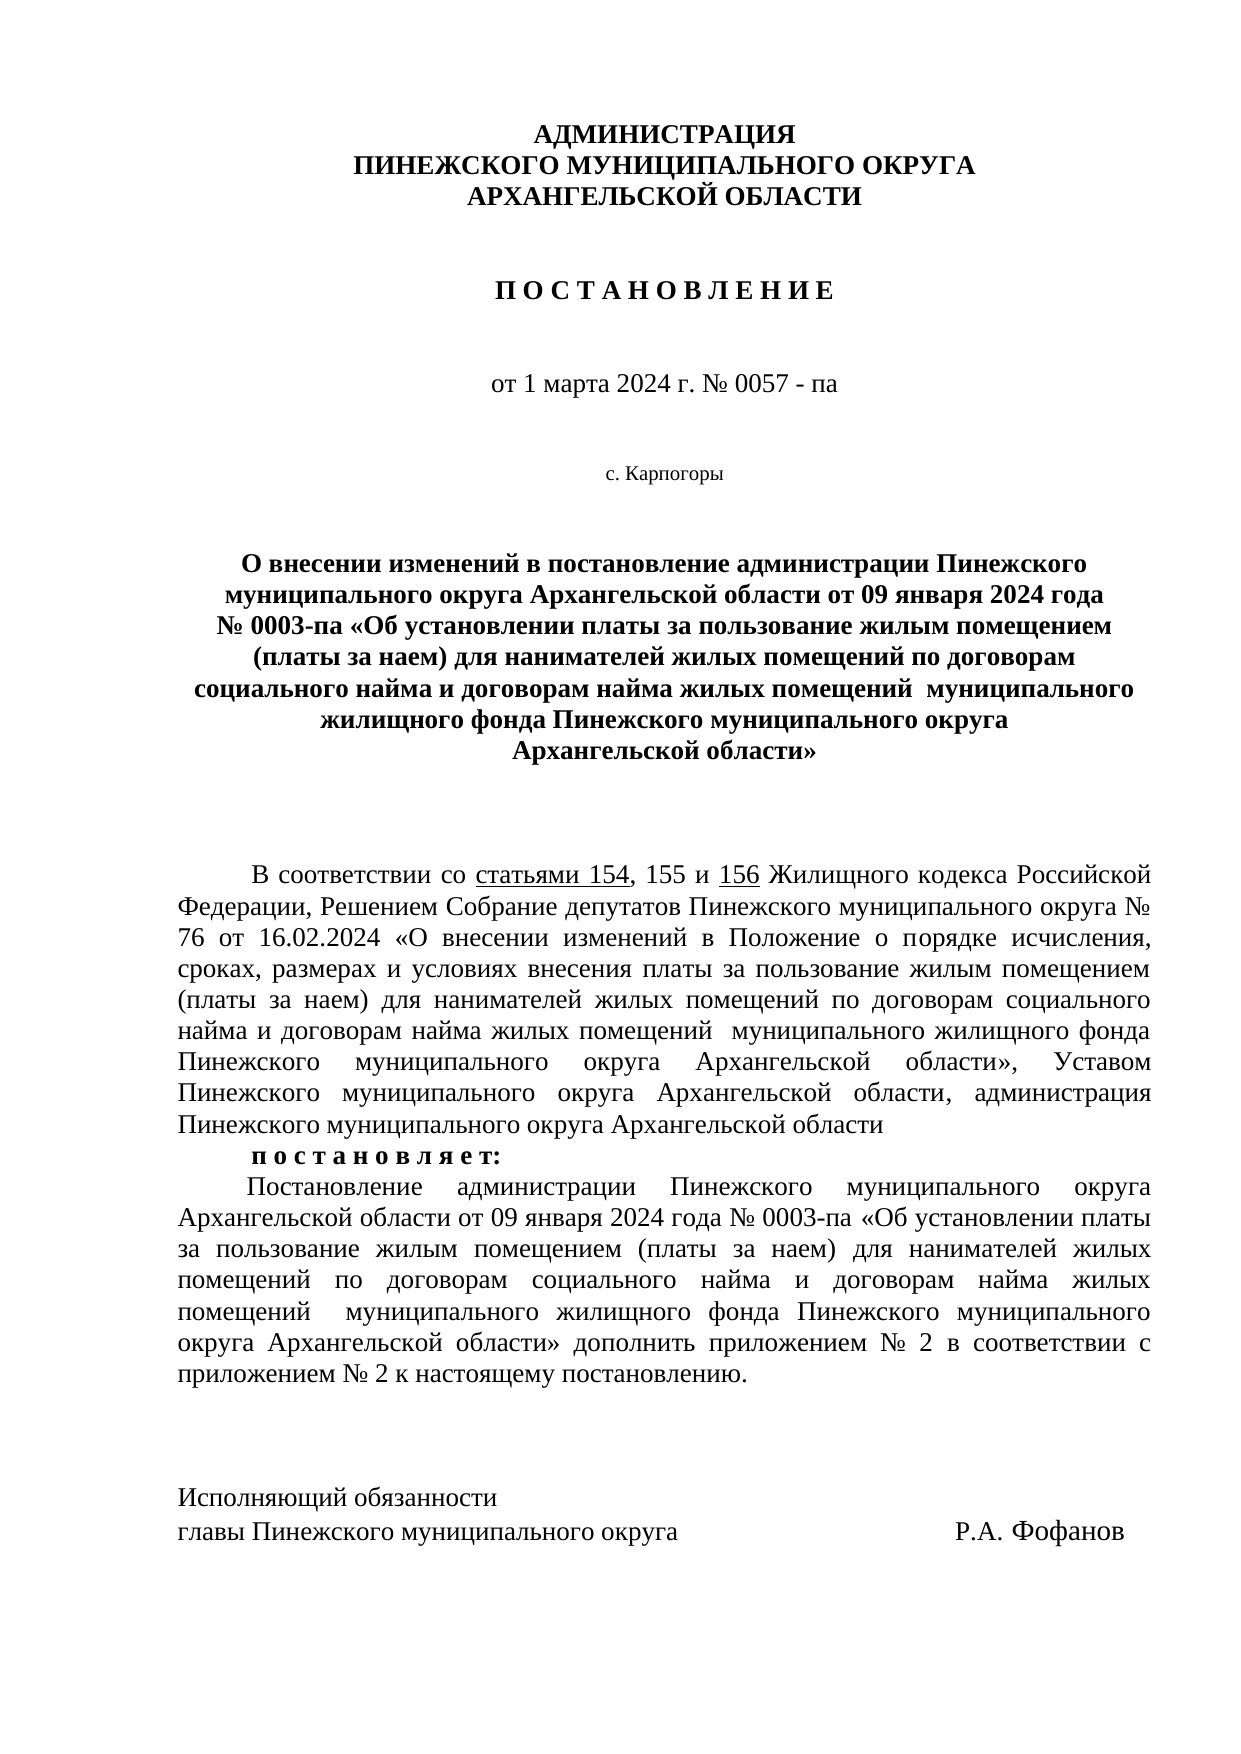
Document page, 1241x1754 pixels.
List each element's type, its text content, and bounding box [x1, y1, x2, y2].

text п о с т а н о в л я е т: [177, 1139, 1152, 1170]
title ПИНЕЖСКОГО МУНИЦИПАЛЬНОГО ОКРУГА [177, 149, 1152, 180]
text главы Пинежского муниципального округа Р.А. Фофанов [177, 1513, 1152, 1546]
text от 1 марта 2024 г. № 0057 - па [177, 367, 1152, 398]
text с. Карпогоры [177, 461, 1152, 485]
title АДМИНИСТРАЦИЯ [177, 118, 1152, 149]
text В соответствии со статьями 154, 155 и 156 Жилищного кодекса Российской Федерации, Решением Собрание депутатов Пинежского муниципального округа № 76 от 16.02.2024 «О внесении изменений в Положение о порядке исчисления, сроках, размерах и условиях внесения платы за пользование жилым помещением (платы за наем) для нанимателей жилых помещений по договорам социального найма и договорам найма жилых помещений муниципального жилищного фонда Пинежского муниципального округа Архангельской области», Уставом Пинежского муниципального округа Архангельской области, администрация Пинежского муниципального округа Архангельской области [177, 858, 1152, 1139]
text Исполняющий обязанности [177, 1481, 1152, 1513]
text П О С Т А Н О В Л Е Н И Е [177, 274, 1152, 305]
text Постановление администрации Пинежского муниципального округа Архангельской области от 09 января 2024 года № 0003-па «Об установлении платы за пользование жилым помещением (платы за наем) для нанимателей жилых помещений по договорам социального найма и договорам найма жилых помещений муниципального жилищного фонда Пинежского муниципального округа Архангельской области» дополнить приложением № 2 в соответствии с приложением № 2 к настоящему постановлению. [177, 1170, 1152, 1388]
text Архангельской области» [177, 734, 1152, 765]
title АРХАНГЕЛЬСКОЙ ОБЛАСТИ [177, 180, 1152, 212]
text О внесении изменений в постановление администрации Пинежского муниципального округа Архангельской области от 09 января 2024 года № 0003-па «Об установлении платы за пользование жилым помещением (платы за наем) для нанимателей жилых помещений по договорам социального найма и договорам найма жилых помещений муниципального жилищного фонда Пинежского муниципального округа [177, 547, 1152, 734]
